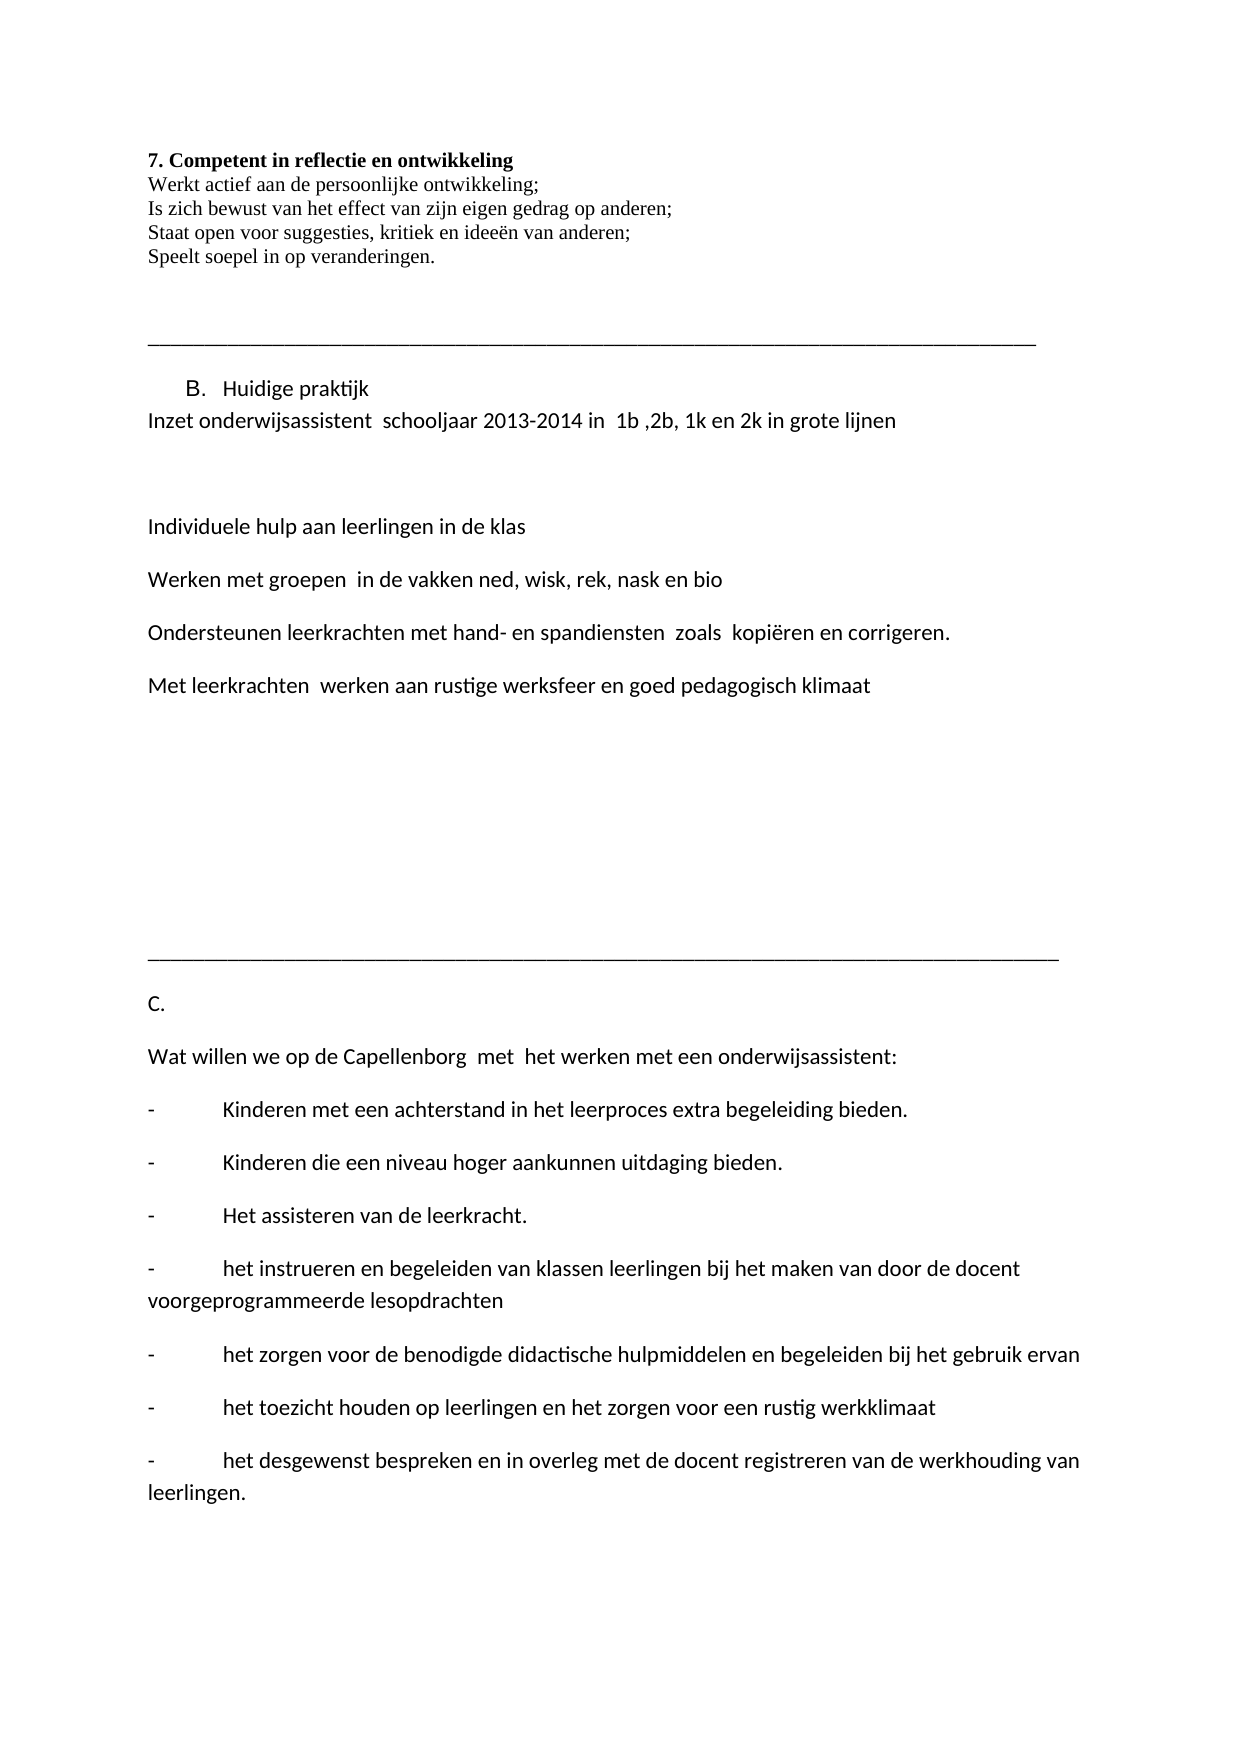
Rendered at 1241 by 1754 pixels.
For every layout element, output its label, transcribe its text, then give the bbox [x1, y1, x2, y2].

text Individuele hulp aan leerlingen in de klas [148, 512, 1093, 540]
text - het desgewenst bespreken en in overleg met de docent registreren van de werkhouding van leerlingen. [148, 1446, 1093, 1506]
text Wat willen we op de Capellenborg met het werken met een onderwijsassistent: [148, 1042, 1093, 1070]
text Met leerkrachten werken aan rustige werksfeer en goed pedagogisch klimaat [148, 671, 1093, 699]
text - het toezicht houden op leerlingen en het zorgen voor een rustig werkklimaat [148, 1393, 1093, 1421]
text - het zorgen voor de benodigde didactische hulpmiddelen en begeleiden bij het gebruik ervan [148, 1340, 1093, 1368]
text - Kinderen met een achterstand in het leerproces extra begeleiding bieden. [148, 1095, 1093, 1123]
text 7. Competent in reflectie en ontwikkeling [148, 148, 1093, 172]
text Speelt soepel in op veranderingen. [148, 244, 1093, 268]
text Ondersteunen leerkrachten met hand- en spandiensten zoals kopiëren en corrigeren. [148, 618, 1093, 646]
text - Kinderen die een niveau hoger aankunnen uitdaging bieden. [148, 1148, 1093, 1176]
list Huidige praktijk [185, 374, 1093, 402]
text - het instrueren en begeleiden van klassen leerlingen bij het maken van door de docent voorgeprogrammeerde lesopdrachten [148, 1254, 1093, 1315]
text Werken met groepen in de vakken ned, wisk, rek, nask en bio [148, 565, 1093, 593]
text Staat open voor suggesties, kritiek en ideeën van anderen; [148, 220, 1093, 244]
text Is zich bewust van het effect van zijn eigen gedrag op anderen; [148, 196, 1093, 220]
text ________________________________________________________________________________ [148, 936, 1093, 964]
text Inzet onderwijsassistent schooljaar 2013-2014 in 1b ,2b, 1k en 2k in grote lijnen [148, 406, 1093, 434]
text ______________________________________________________________________________ [148, 321, 1093, 349]
text - Het assisteren van de leerkracht. [148, 1201, 1093, 1229]
text Werkt actief aan de persoonlijke ontwikkeling; [148, 172, 1093, 196]
text C. [148, 989, 1093, 1017]
